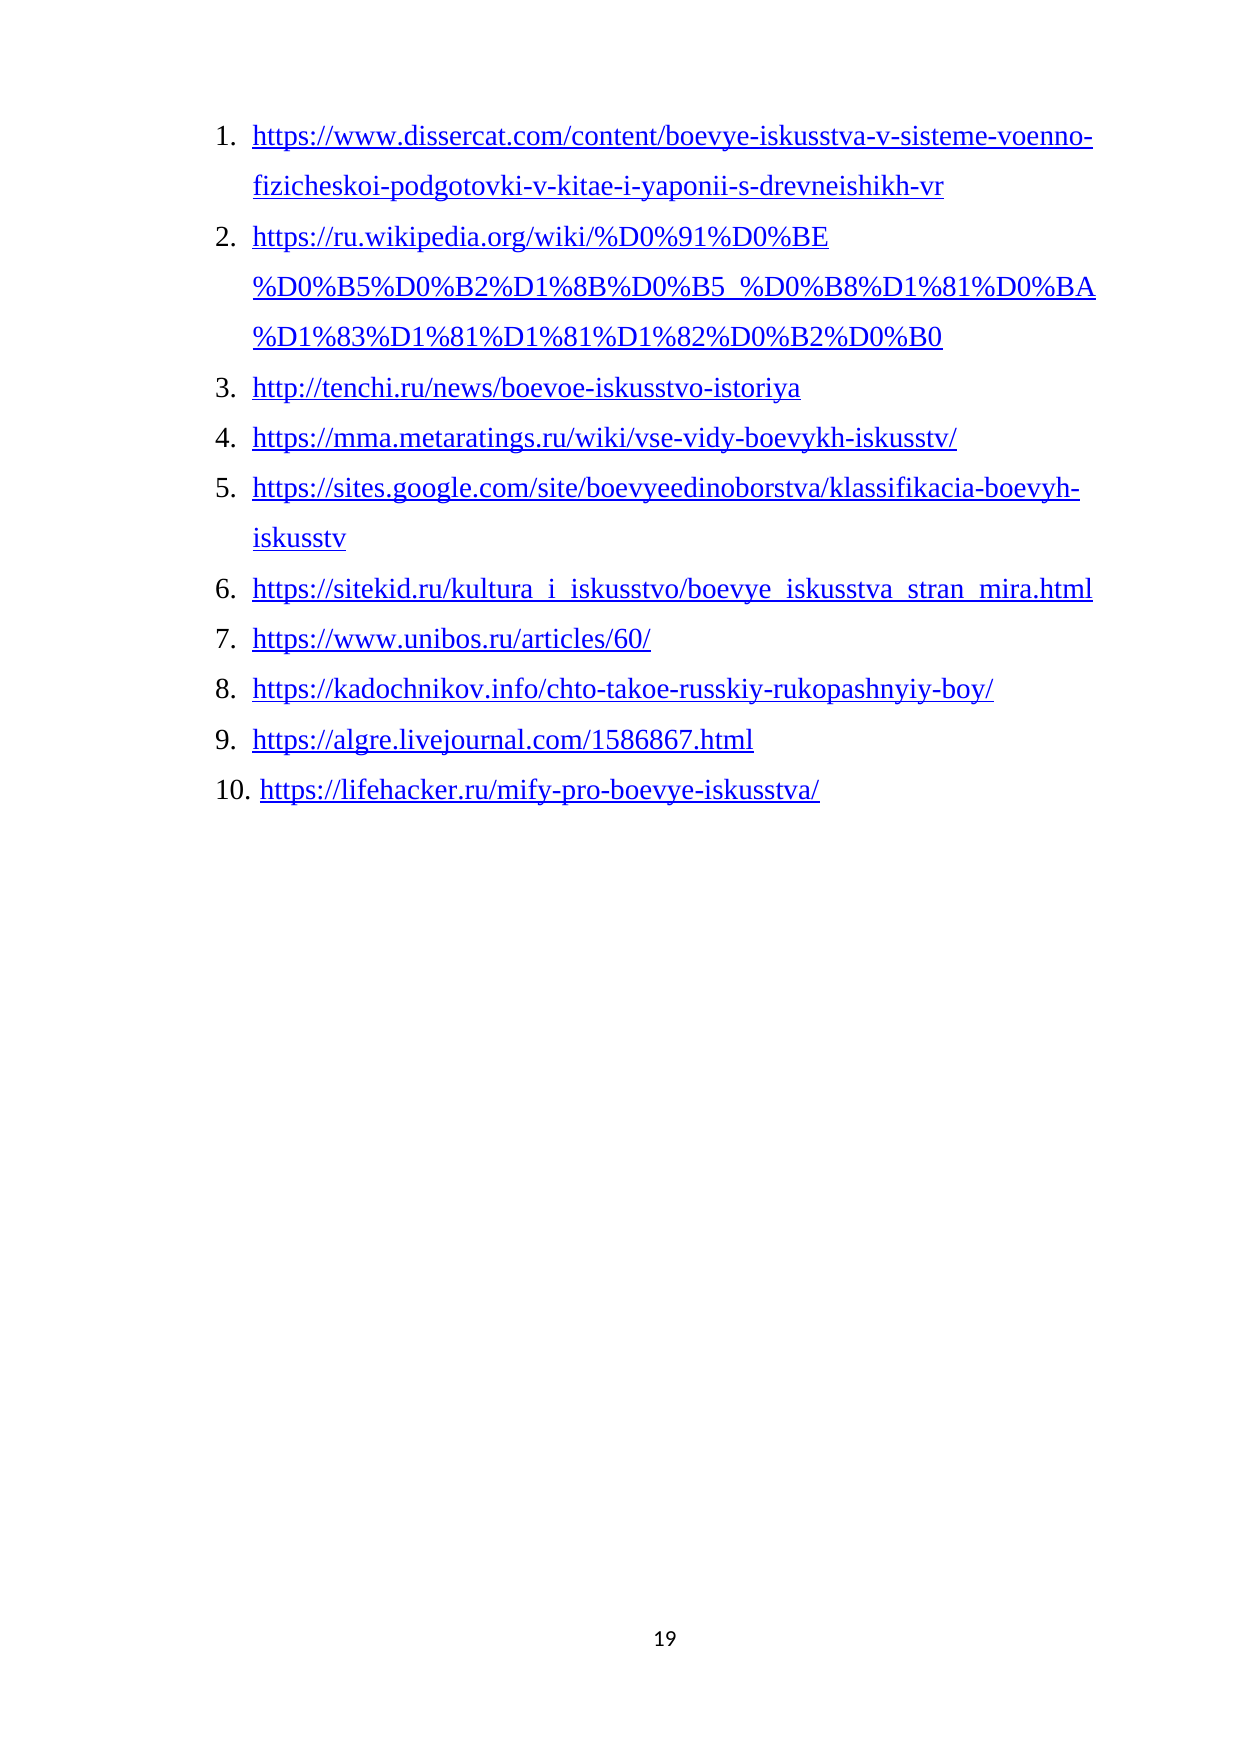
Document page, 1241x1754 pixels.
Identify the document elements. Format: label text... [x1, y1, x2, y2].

list http://tenchi.ru/news/boevoe-iskusstvo-istoriya [215, 370, 1152, 403]
list https://ru.wikipedia.org/wiki/%D0%91%D0%BE%D0%B5%D0%B2%D1%8B%D0%B5_%D0%B8%D1%81%D0%BA%D1%83%D1%81%D1%81%D1%82%D0%B2%D0%B0 [215, 219, 1152, 353]
list https://www.dissercat.com/content/boevye-iskusstva-v-sisteme-voenno-fizicheskoi-podgotovki-v-kitae-i-yaponii-s-drevneishikh-vr [215, 118, 1152, 202]
list https://www.unibos.ru/articles/60/ [215, 621, 1152, 655]
list https://sites.google.com/site/boevyeedinoborstva/klassifikacia-boevyh-iskusstv [215, 470, 1152, 554]
list https://kadochnikov.info/chto-takoe-russkiy-rukopashnyiy-boy/ [215, 672, 1152, 705]
list https://mma.metaratings.ru/wiki/vse-vidy-boevykh-iskusstv/ [215, 420, 1152, 453]
list https://lifehacker.ru/mify-pro-boevye-iskusstva/ [215, 772, 1152, 806]
list https://algre.livejournal.com/1586867.html [215, 722, 1152, 755]
list https://sitekid.ru/kultura_i_iskusstvo/boevye_iskusstva_stran_mira.html [215, 571, 1152, 604]
